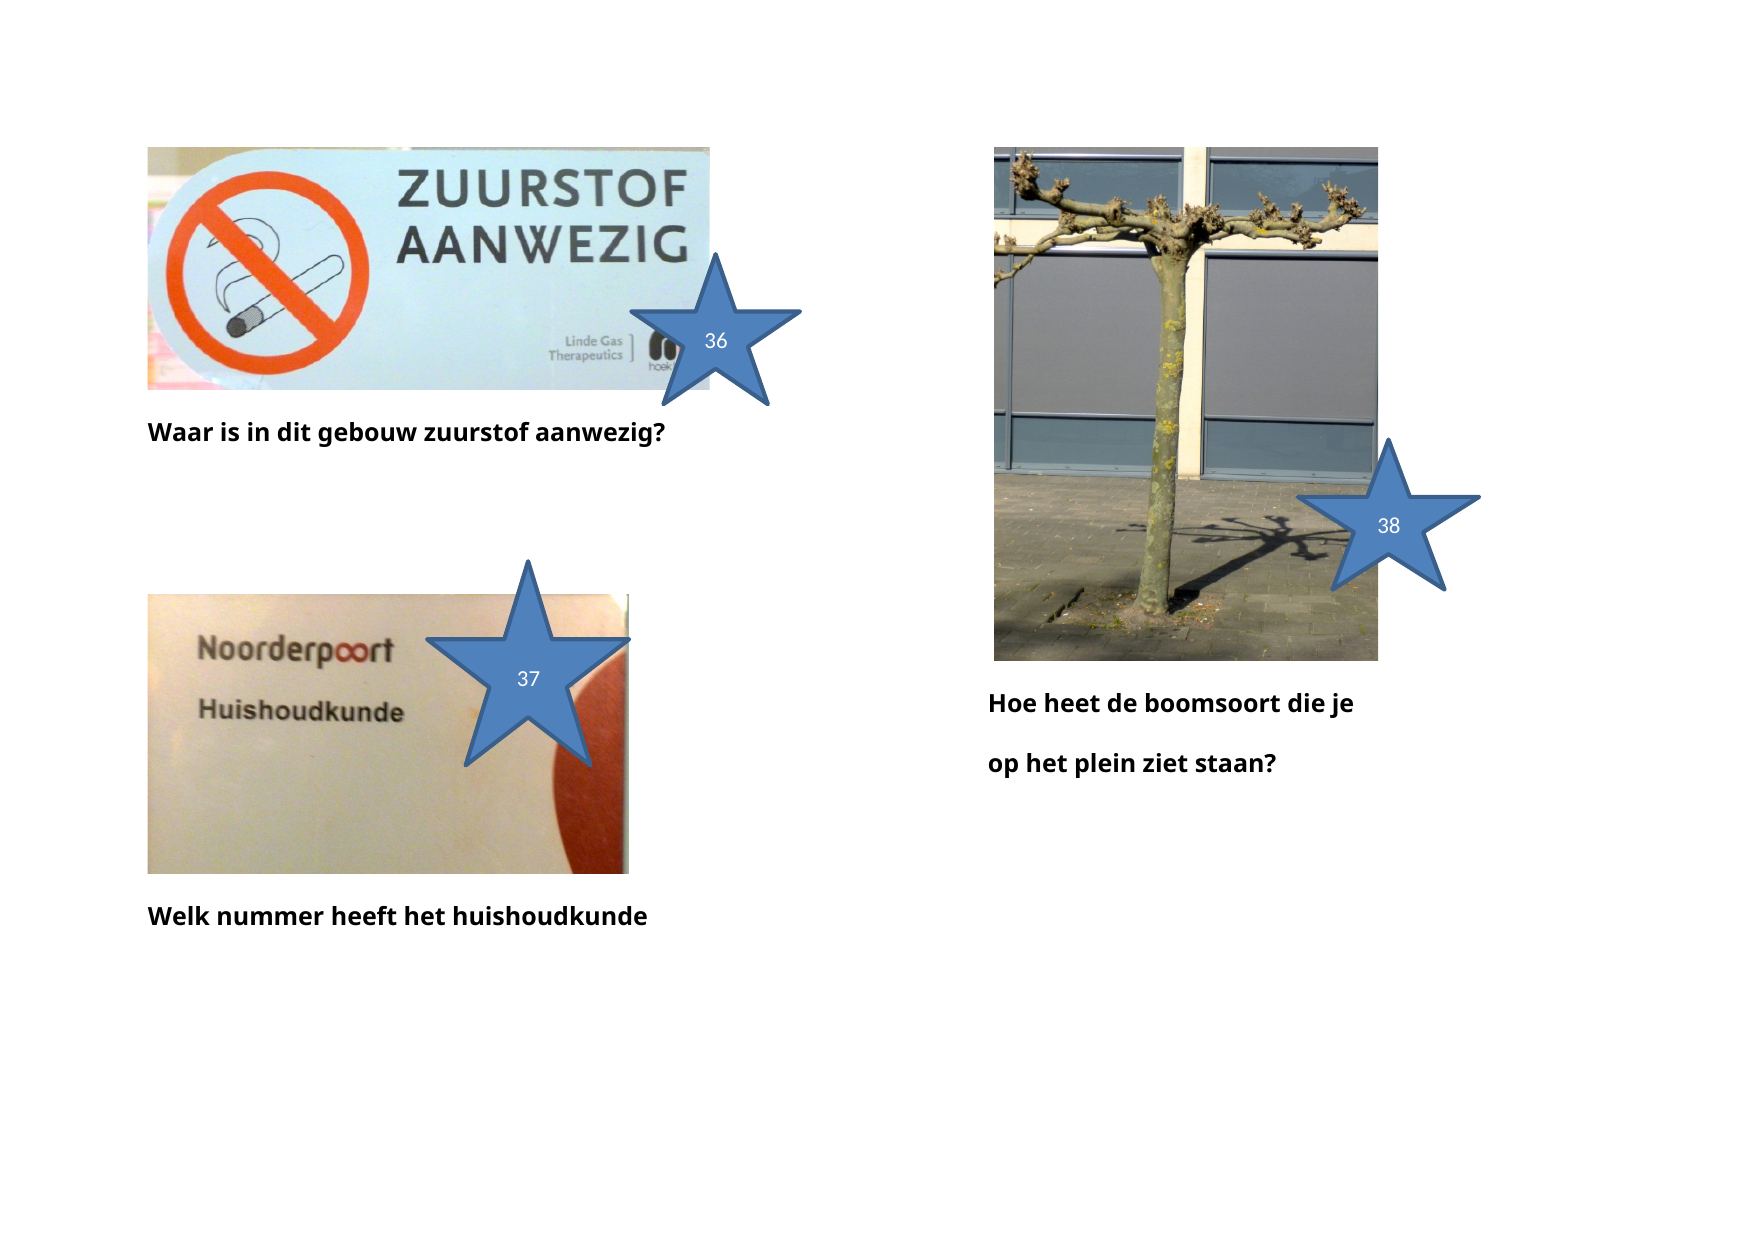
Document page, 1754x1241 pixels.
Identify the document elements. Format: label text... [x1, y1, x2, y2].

picture [690, 376, 710, 390]
picture [147, 594, 629, 874]
text Waar is in dit gebouw zuurstof aanwezig? [148, 414, 840, 448]
text Hoe heet de boomsoort die je [914, 686, 1606, 720]
picture [994, 147, 1379, 661]
picture [541, 594, 629, 637]
text op het plein ziet staan? [914, 746, 1606, 780]
picture [147, 147, 710, 390]
text Welk nummer heeft het huishoudkunde [148, 898, 840, 932]
